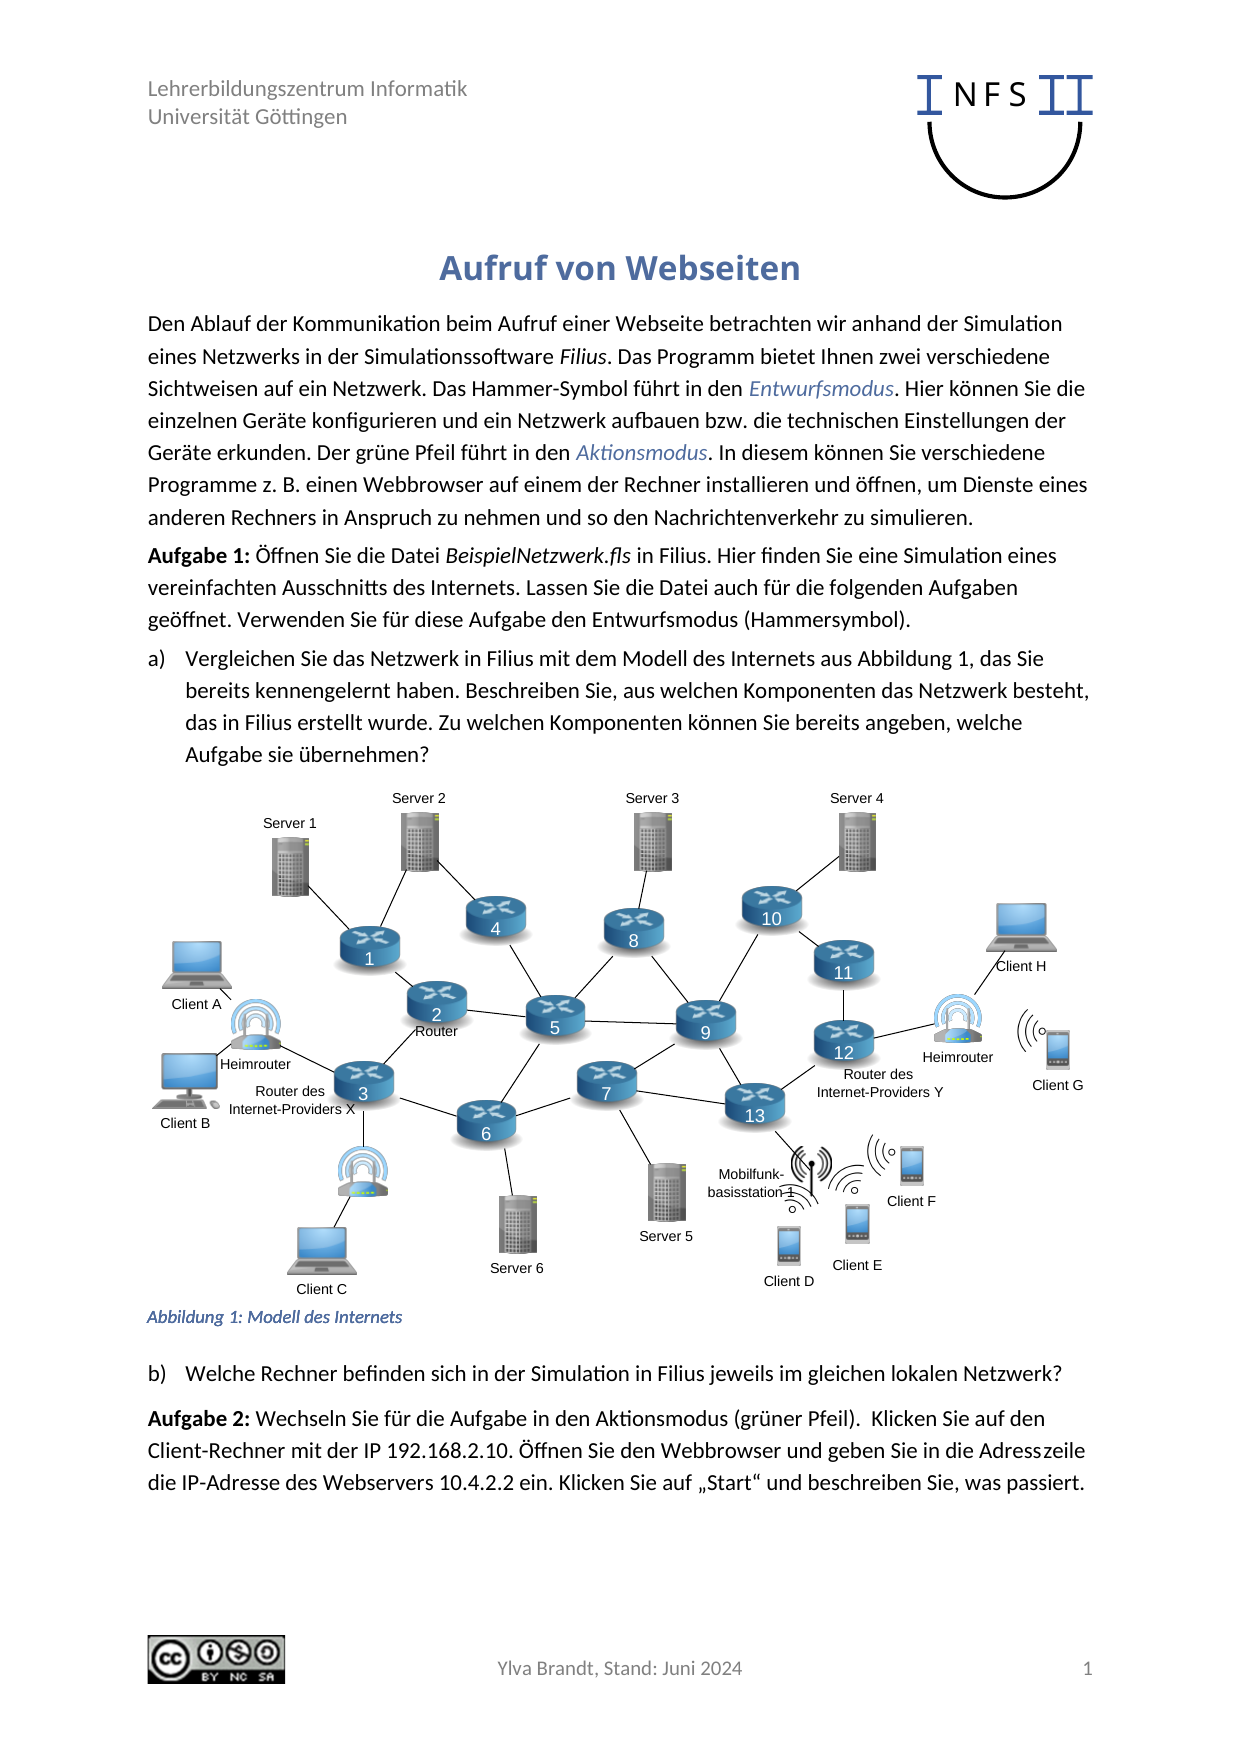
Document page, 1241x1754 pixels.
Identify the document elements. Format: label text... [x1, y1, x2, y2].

text Aufgabe 1: Öffnen Sie die Datei BeispielNetzwerk.fls in Filius. Hier finden Sie eine Simulation eines vereinfachten Ausschnitts des Internets. Lassen Sie die Datei auch für die folgenden Aufgaben geöffnet. Verwenden Sie für diese Aufgabe den Entwurfsmodus (Hammersymbol). [148, 541, 1093, 633]
text Den Ablauf der Kommunikation beim Aufruf einer Webseite betrachten wir anhand der Simulation eines Netzwerks in der Simulationssoftware Filius. Das Programm bietet Ihnen zwei verschiedene Sichtweisen auf ein Netzwerk. Das Hammer-Symbol führt in den Entwurfsmodus. Hier können Sie die einzelnen Geräte konfigurieren und ein Netzwerk aufbauen bzw. die technischen Einstellungen der Geräte erkunden. Der grüne Pfeil führt in den Aktionsmodus. In diesem können Sie verschiedene Programme z. B. einen Webbrowser auf einem der Rechner installieren und öffnen, um Dienste eines anderen Rechners in Anspruch zu nehmen und so den Nachrichtenverkehr zu simulieren. [148, 309, 1093, 531]
picture [992, 996, 1059, 1063]
list Vergleichen Sie das Netzwerk in Filius mit dem Modell des Internets aus Abbildung 1, das Sie bereits kennengelernt haben. Beschreiben Sie, aus welchen Komponenten das Netzwerk besteht, das in Filius erstellt wurde. Zu welchen Komponenten können Sie bereits angeben, welche Aufgabe sie übernehmen? [148, 644, 1093, 768]
subtitle Aufruf von Webseiten [148, 245, 1093, 290]
list Welche Rechner befinden sich in der Simulation in Filius jeweils im gleichen lokalen Netzwerk? [148, 773, 1093, 1387]
picture [769, 1122, 908, 1225]
picture [147, 1635, 286, 1684]
text Aufgabe 2: Wechseln Sie für die Aufgabe in den Aktionsmodus (grüner Pfeil). Klicken Sie auf den Client-Rechner mit der IP 192.168.2.10. Öffnen Sie den Webbrowser und geben Sie in die Adresszeile die IP-Adresse des Webservers 10.4.2.2 ein. Klicken Sie auf „Start“ und beschreiben Sie, was passiert. [148, 1404, 1093, 1496]
